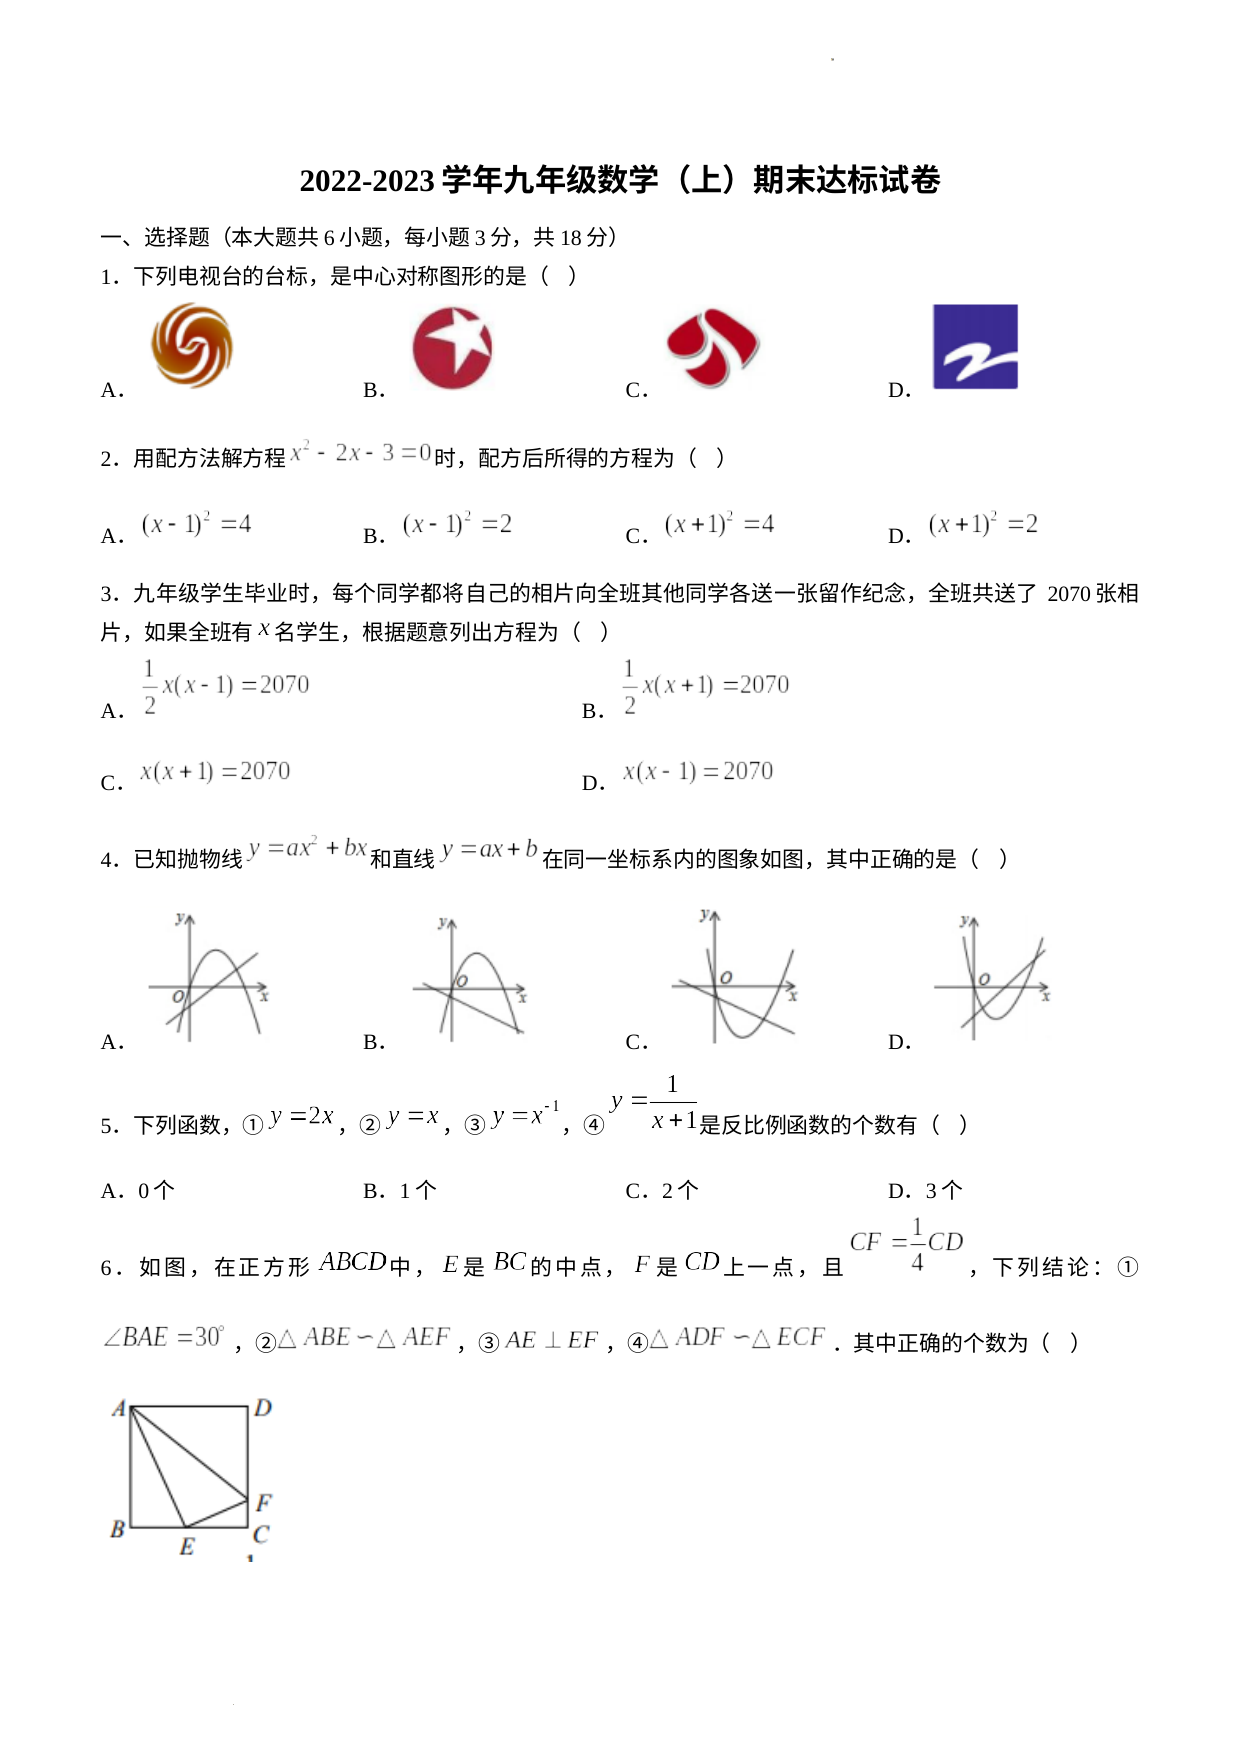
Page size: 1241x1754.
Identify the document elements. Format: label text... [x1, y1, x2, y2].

picture [925, 907, 1059, 1050]
text 2022-2023学年九年级数学（上）期末达标试卷 [100, 146, 1140, 211]
text A． B． [100, 654, 1140, 751]
text 2．用配方法解方程时，配方后所得的方程为（ ） [100, 433, 1140, 498]
picture [925, 297, 1026, 397]
text 一、选择题（本大题共6小题，每小题3分，共18分） [100, 220, 1140, 252]
picture [138, 298, 246, 397]
picture [661, 900, 808, 1050]
picture [661, 303, 770, 397]
text 1．下列电视台的台标，是中心对称图形的是（ ） [100, 258, 1140, 291]
picture [399, 909, 537, 1050]
text 6．如图，在正方形中，是的中点，是上一点，且，下列结论：①，②，③，④．其中正确的个数为（ ） [100, 1211, 1140, 1387]
text C． D． [100, 757, 1140, 822]
text A． B． C． D． [100, 505, 1140, 570]
picture [138, 906, 279, 1050]
picture [399, 301, 503, 397]
picture [100, 1392, 289, 1562]
text A．0个 B．1个 C．2个 D．3个 [100, 1172, 1140, 1205]
text 4．已知抛物线和直线在同一坐标系内的图象如图，其中正确的是（ ） [100, 829, 1140, 894]
text 5．下列函数，①，②，③，④是反比例函数的个数有（ ） [100, 1069, 1140, 1166]
text 3．九年级学生毕业时，每个同学都将自己的相片向全班其他同学各送一张留作纪念，全班共送了2070张相片，如果全班有名学生，根据题意列出方程为（ ） [100, 576, 1140, 647]
